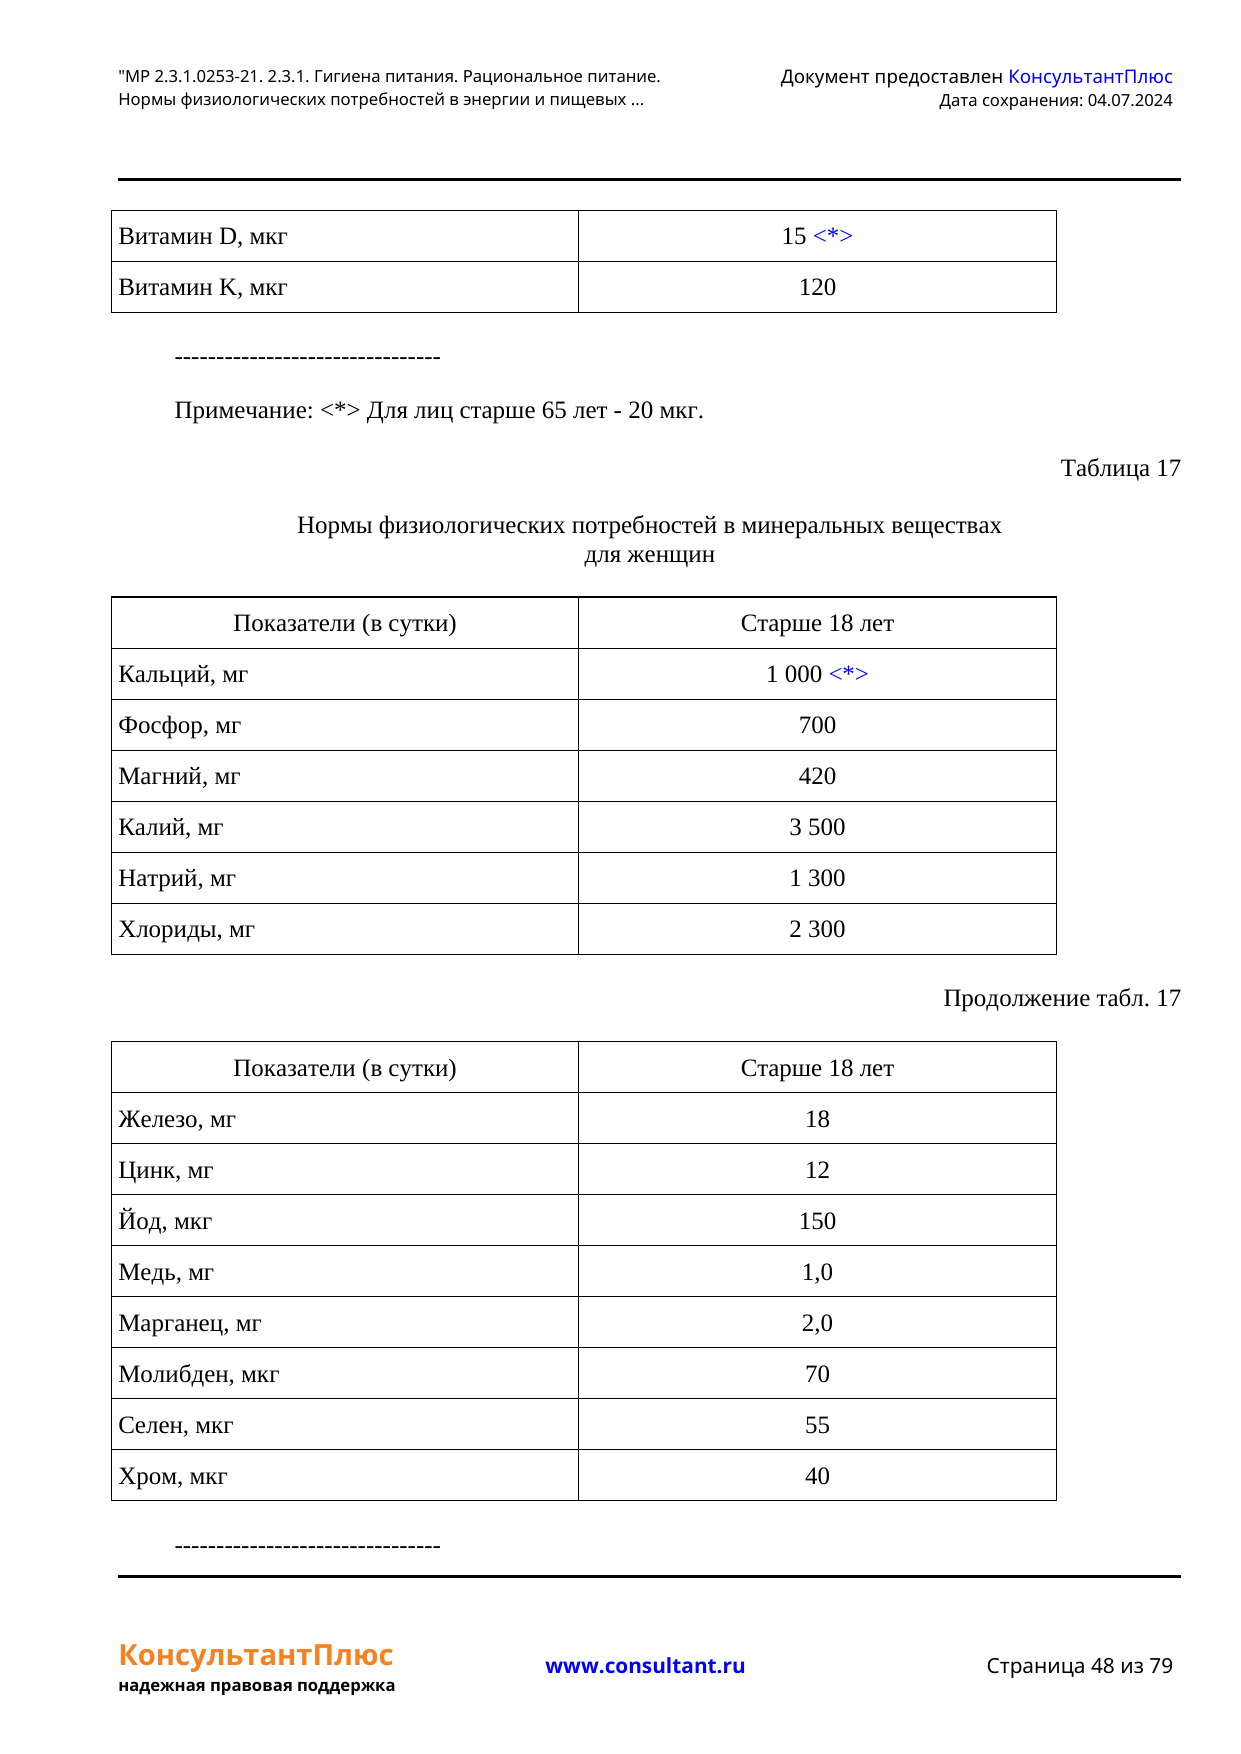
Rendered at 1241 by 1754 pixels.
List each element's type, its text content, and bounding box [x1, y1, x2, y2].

table_cell Марганец, мг [112, 1297, 578, 1347]
table_cell 420 [579, 751, 1056, 801]
table_cell Витамин K, мкг [112, 262, 578, 312]
text для женщин [118, 539, 1181, 568]
table_cell Селен, мкг [112, 1399, 578, 1449]
table_cell 70 [579, 1348, 1056, 1398]
table_cell 700 [579, 700, 1056, 749]
table_cell Фосфор, мг [112, 700, 578, 749]
table_cell Витамин D, мкг [112, 211, 578, 261]
table_cell 120 [579, 262, 1056, 312]
table_cell Молибден, мкг [112, 1348, 578, 1398]
table_cell 150 [579, 1195, 1056, 1245]
text -------------------------------- [118, 1530, 1181, 1559]
table_cell Медь, мг [112, 1246, 578, 1296]
table_cell 12 [579, 1144, 1056, 1194]
table_cell 1 300 [579, 853, 1056, 903]
table_header Старше 18 лет [579, 1042, 1056, 1092]
table_cell 2,0 [579, 1297, 1056, 1347]
table_cell 1 000 <*> [579, 649, 1056, 698]
text Продолжение табл. 17 [118, 983, 1181, 1012]
text -------------------------------- [118, 341, 1181, 370]
table_cell Хлориды, мг [112, 904, 578, 954]
table_cell Кальций, мг [112, 649, 578, 698]
text Примечание: <*> Для лиц старше 65 лет - 20 мкг. [118, 395, 1181, 424]
table_cell 40 [579, 1450, 1056, 1500]
table_header Показатели (в сутки) [112, 598, 578, 647]
table_cell 3 500 [579, 802, 1056, 852]
table_cell Магний, мг [112, 751, 578, 801]
table_cell Йод, мкг [112, 1195, 578, 1245]
text Таблица 17 [118, 453, 1181, 481]
table_cell Калий, мг [112, 802, 578, 852]
table_cell Цинк, мг [112, 1144, 578, 1194]
table_header Старше 18 лет [579, 598, 1056, 647]
table_cell 15 <*> [579, 211, 1056, 261]
table_cell 1,0 [579, 1246, 1056, 1296]
text Нормы физиологических потребностей в минеральных веществах [118, 510, 1181, 539]
table_header Показатели (в сутки) [112, 1042, 578, 1092]
table_cell 55 [579, 1399, 1056, 1449]
table_cell 18 [579, 1093, 1056, 1143]
table_cell Железо, мг [112, 1093, 578, 1143]
table_cell 2 300 [579, 904, 1056, 954]
table_cell Натрий, мг [112, 853, 578, 903]
table_cell Хром, мкг [112, 1450, 578, 1500]
